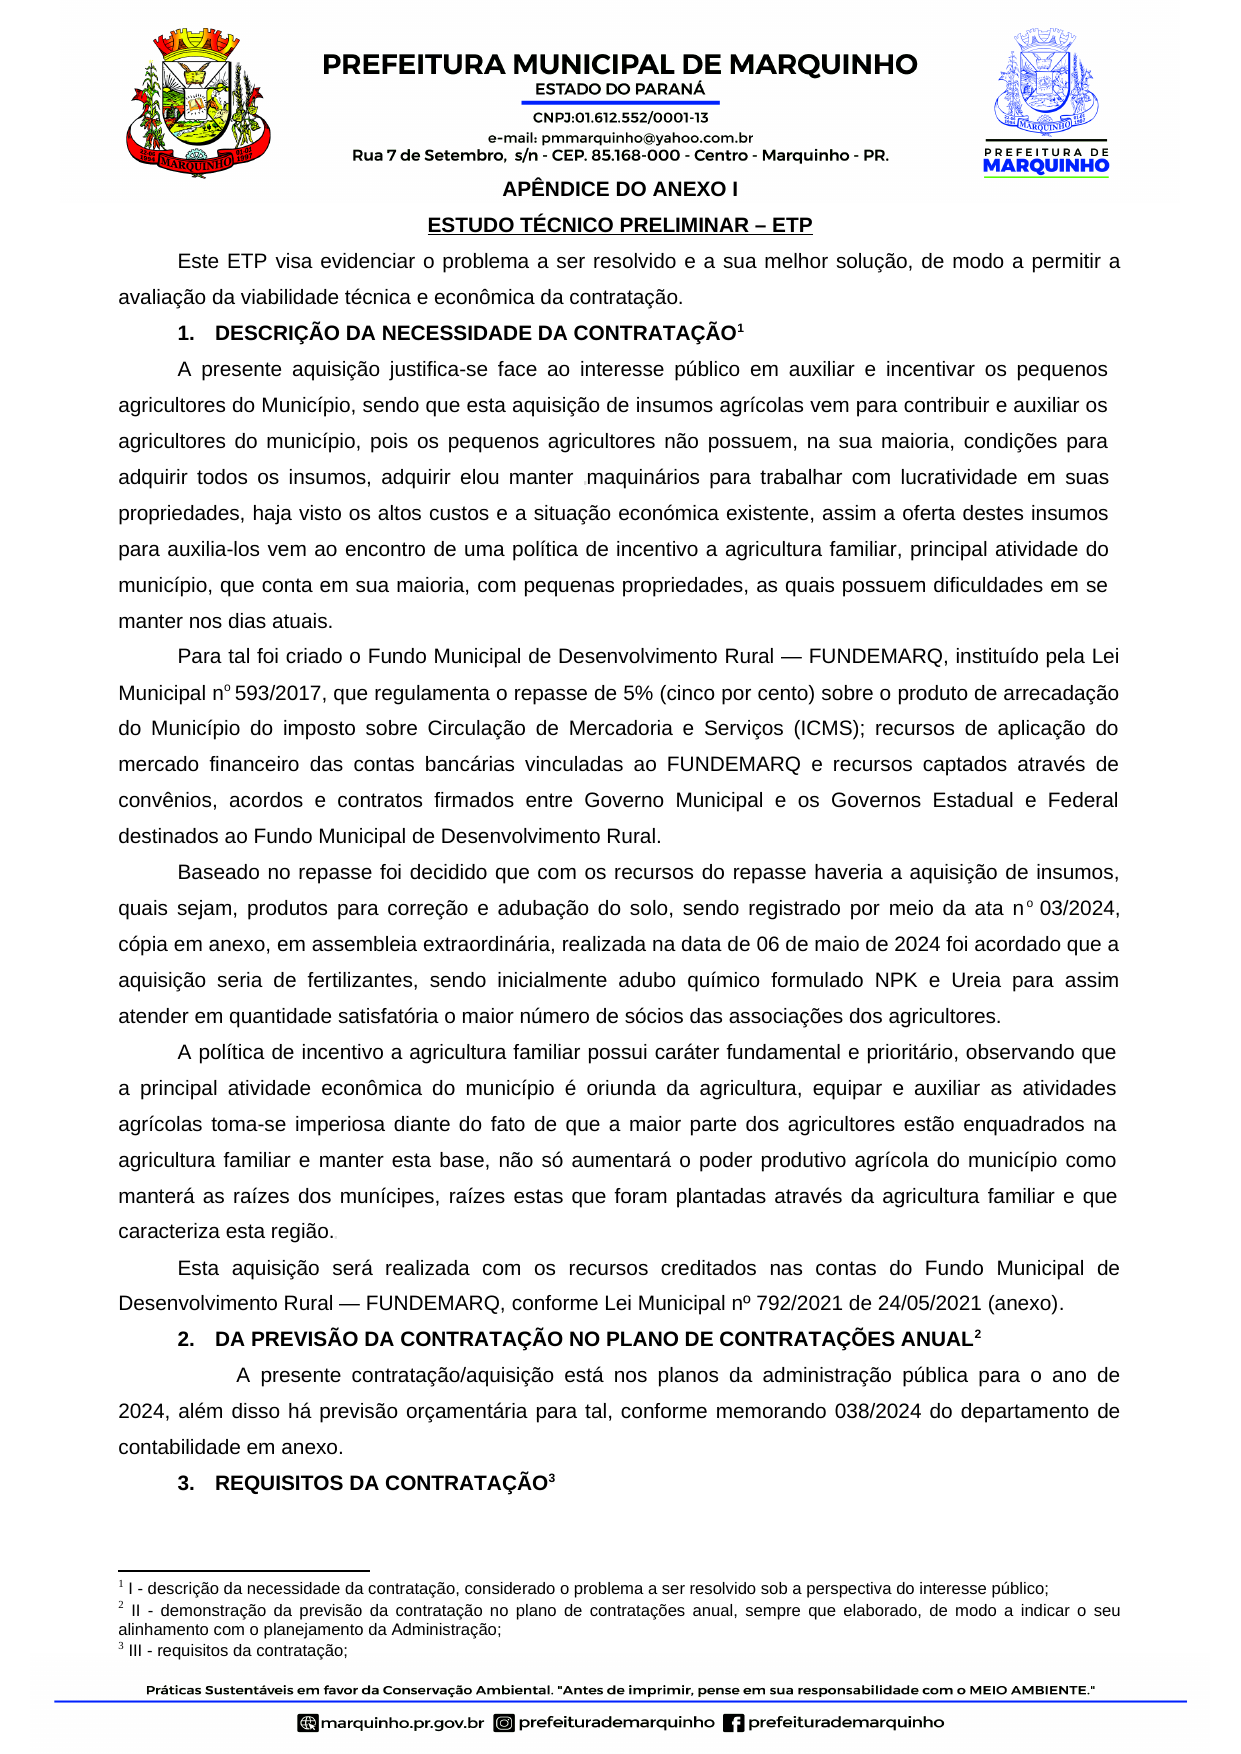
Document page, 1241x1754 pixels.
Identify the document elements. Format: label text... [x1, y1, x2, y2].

picture [30, 1653, 1210, 1754]
text A política de incentivo a agricultura familiar possui caráter fundamental e prioritário, observando que a principal atividade econômica do município é oriunda da agricultura, equipar e auxiliar as atividades agrícolas toma-se imperiosa diante do fato de que a maior parte dos agricultores estão enquadrados na agricultura familiar e manter esta base, não só aumentará o poder produtivo agrícola do município como manterá as raízes dos munícipes, raízes estas que foram plantadas através da agricultura familiar e que caracteriza esta região. [118, 1040, 1119, 1243]
text Baseado no repasse foi decidido que com os recursos do repasse haveria a aquisição de insumos, quais sejam, produtos para correção e adubação do solo, sendo registrado por meio da ata no 03/2024, cópia em anexo, em assembleia extraordinária, realizada na data de 06 de maio de 2024 foi acordado que a aquisição seria de fertilizantes, sendo inicialmente adubo químico formulado NPK e Ureia para assim atender em quantidade satisfatória o maior número de sócios das associações dos agricultores. [118, 860, 1121, 1028]
text ESTUDO TÉCNICO PRELIMINAR – ETP [118, 213, 1122, 237]
text A presente contratação/aquisição está nos planos da administração pública para o ano de 2024, além disso há previsão orçamentária para tal, conforme memorando 038/2024 do departamento de contabilidade em anexo. [118, 1363, 1122, 1459]
picture [60, 0, 1181, 203]
text A presente aquisição justifica-se face ao interesse público em auxiliar e incentivar os pequenos agricultores do Município, sendo que esta aquisição de insumos agrícolas vem para contribuir e auxiliar os agricultores do município, pois os pequenos agricultores não possuem, na sua maioria, condições para adquirir todos os insumos, adquirir elou manter maquinários para trabalhar com lucratividade em suas propriedades, haja visto os altos custos e a situação económica existente, assim a oferta destes insumos para auxilia-los vem ao encontro de uma política de incentivo a agricultura familiar, principal atividade do município, que conta em sua maioria, com pequenas propriedades, as quais possuem dificuldades em se manter nos dias atuais. [118, 357, 1110, 632]
text APÊNDICE DO ANEXO I [118, 177, 1122, 201]
text Esta aquisição será realizada com os recursos creditados nas contas do Fundo Municipal de Desenvolvimento Rural — FUNDEMARQ, conforme Lei Municipal nº 792/2021 de 24/05/2021 (anexo). [118, 1255, 1122, 1315]
text Para tal foi criado o Fundo Municipal de Desenvolvimento Rural — FUNDEMARQ, instituído pela Lei Municipal no 593/2017, que regulamenta o repasse de 5% (cinco por cento) sobre o produto de arrecadação do Município do imposto sobre Circulação de Mercadoria e Serviços (ICMS); recursos de aplicação do mercado financeiro das contas bancárias vinculadas ao FUNDEMARQ e recursos captados através de convênios, acordos e contratos firmados entre Governo Municipal e os Governos Estadual e Federal destinados ao Fundo Municipal de Desenvolvimento Rural. [118, 644, 1121, 848]
text DA PREVISÃO DA CONTRATAÇÃO NO PLANO DE CONTRATAÇÕES ANUAL [177, 1327, 1122, 1351]
list DESCRIÇÃO DA NECESSIDADE DA CONTRATAÇÃO [177, 321, 1122, 345]
text REQUISITOS DA CONTRATAÇÃO [177, 1471, 1122, 1495]
text Este ETP visa evidenciar o problema a ser resolvido e a sua melhor solução, de modo a permitir a avaliação da viabilidade técnica e econômica da contratação. [118, 249, 1122, 309]
